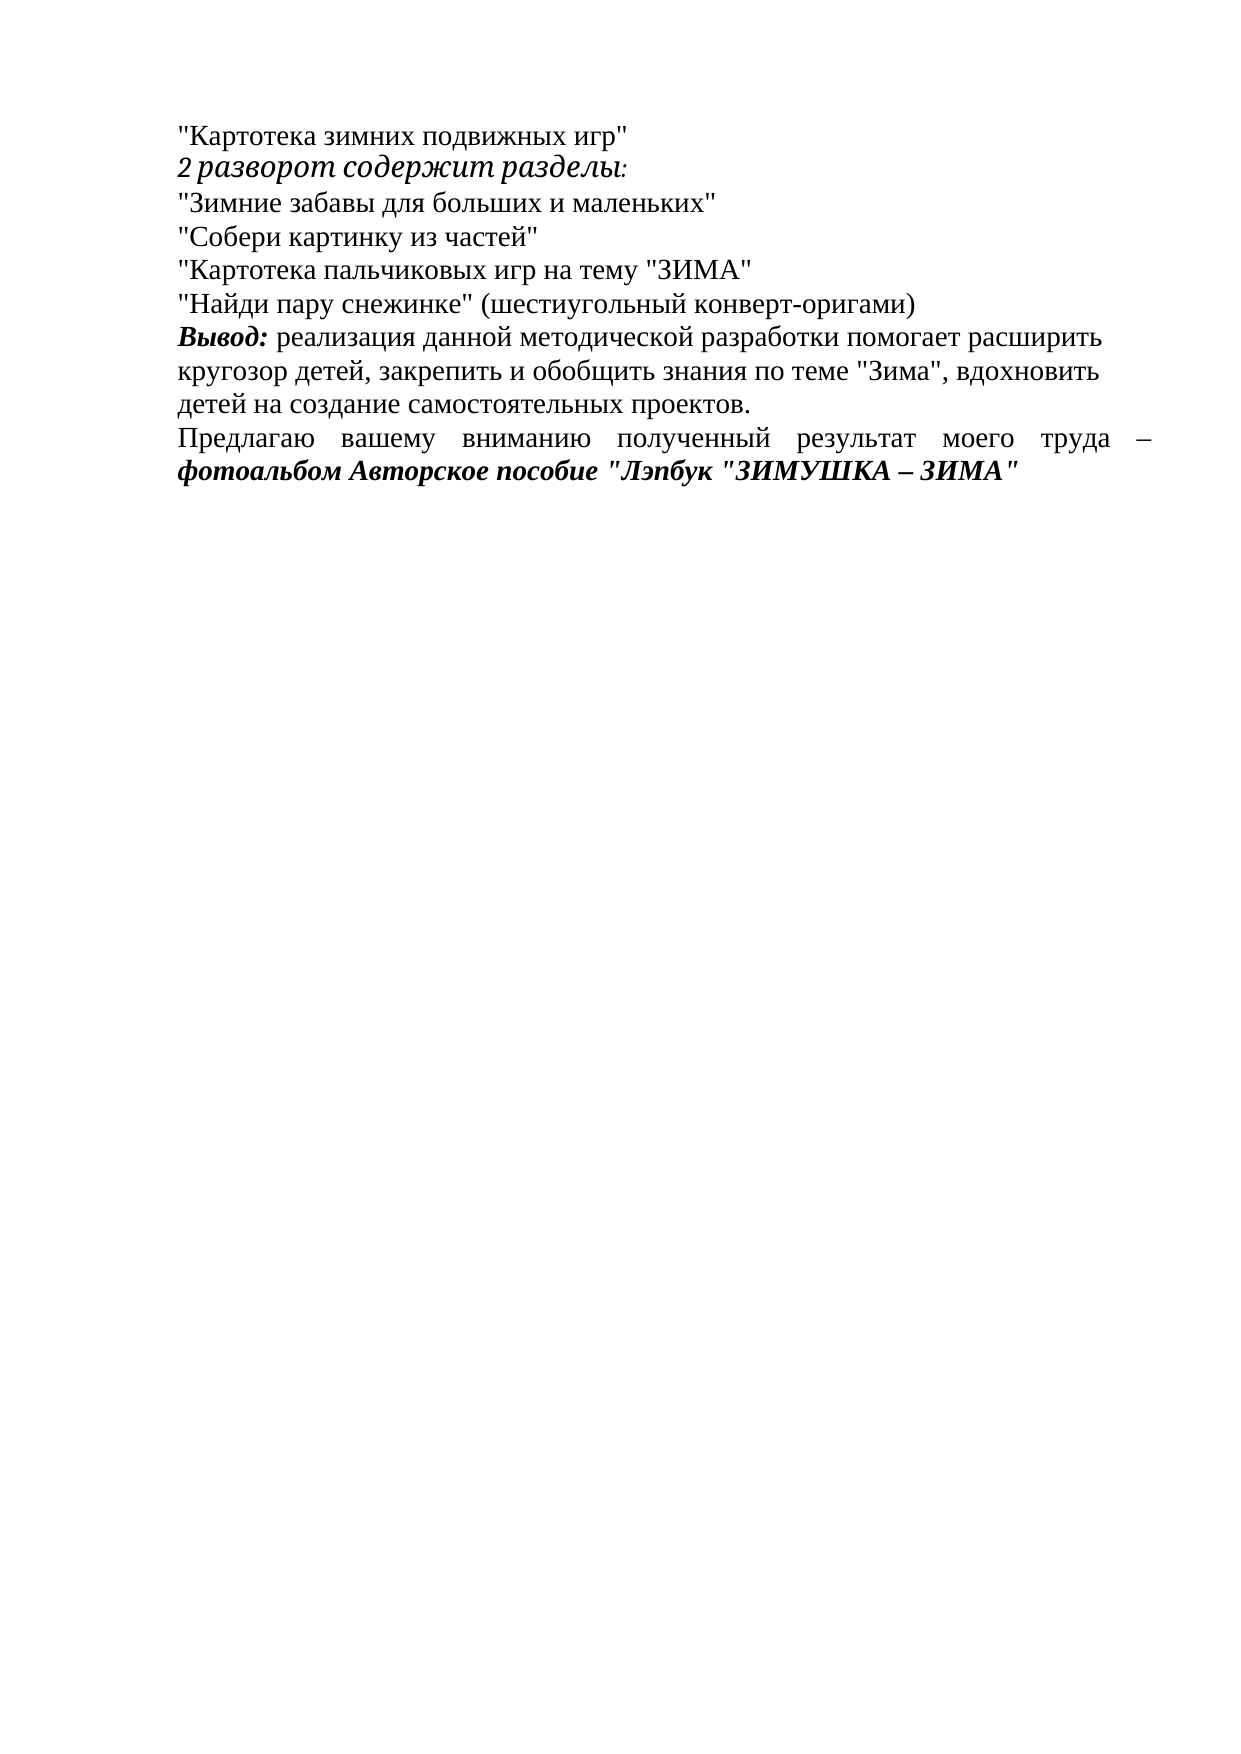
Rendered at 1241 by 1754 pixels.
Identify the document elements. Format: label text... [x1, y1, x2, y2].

text Предлагаю вашему вниманию полученный результат моего труда – фотоальбом Авторское пособие "Лэпбук "ЗИМУШКА – ЗИМА" [177, 420, 1152, 487]
text "Собери картинку из частей" [177, 219, 1152, 252]
text "Картотека зимних подвижных игр" [177, 118, 1152, 152]
text Вывод: реализация данной методической разработки помогает расширить кругозор детей, закрепить и обобщить знания по теме "Зима", вдохновить детей на создание самостоятельных проектов. [177, 319, 1152, 420]
text "Найди пару снежинке" (шестиугольный конверт-оригами) [177, 286, 1152, 319]
text "Зимние забавы для больших и маленьких" [177, 185, 1152, 219]
text 2 разворот содержит разделы: [177, 152, 1152, 185]
text "Картотека пальчиковых игр на тему "ЗИМА" [177, 252, 1152, 286]
